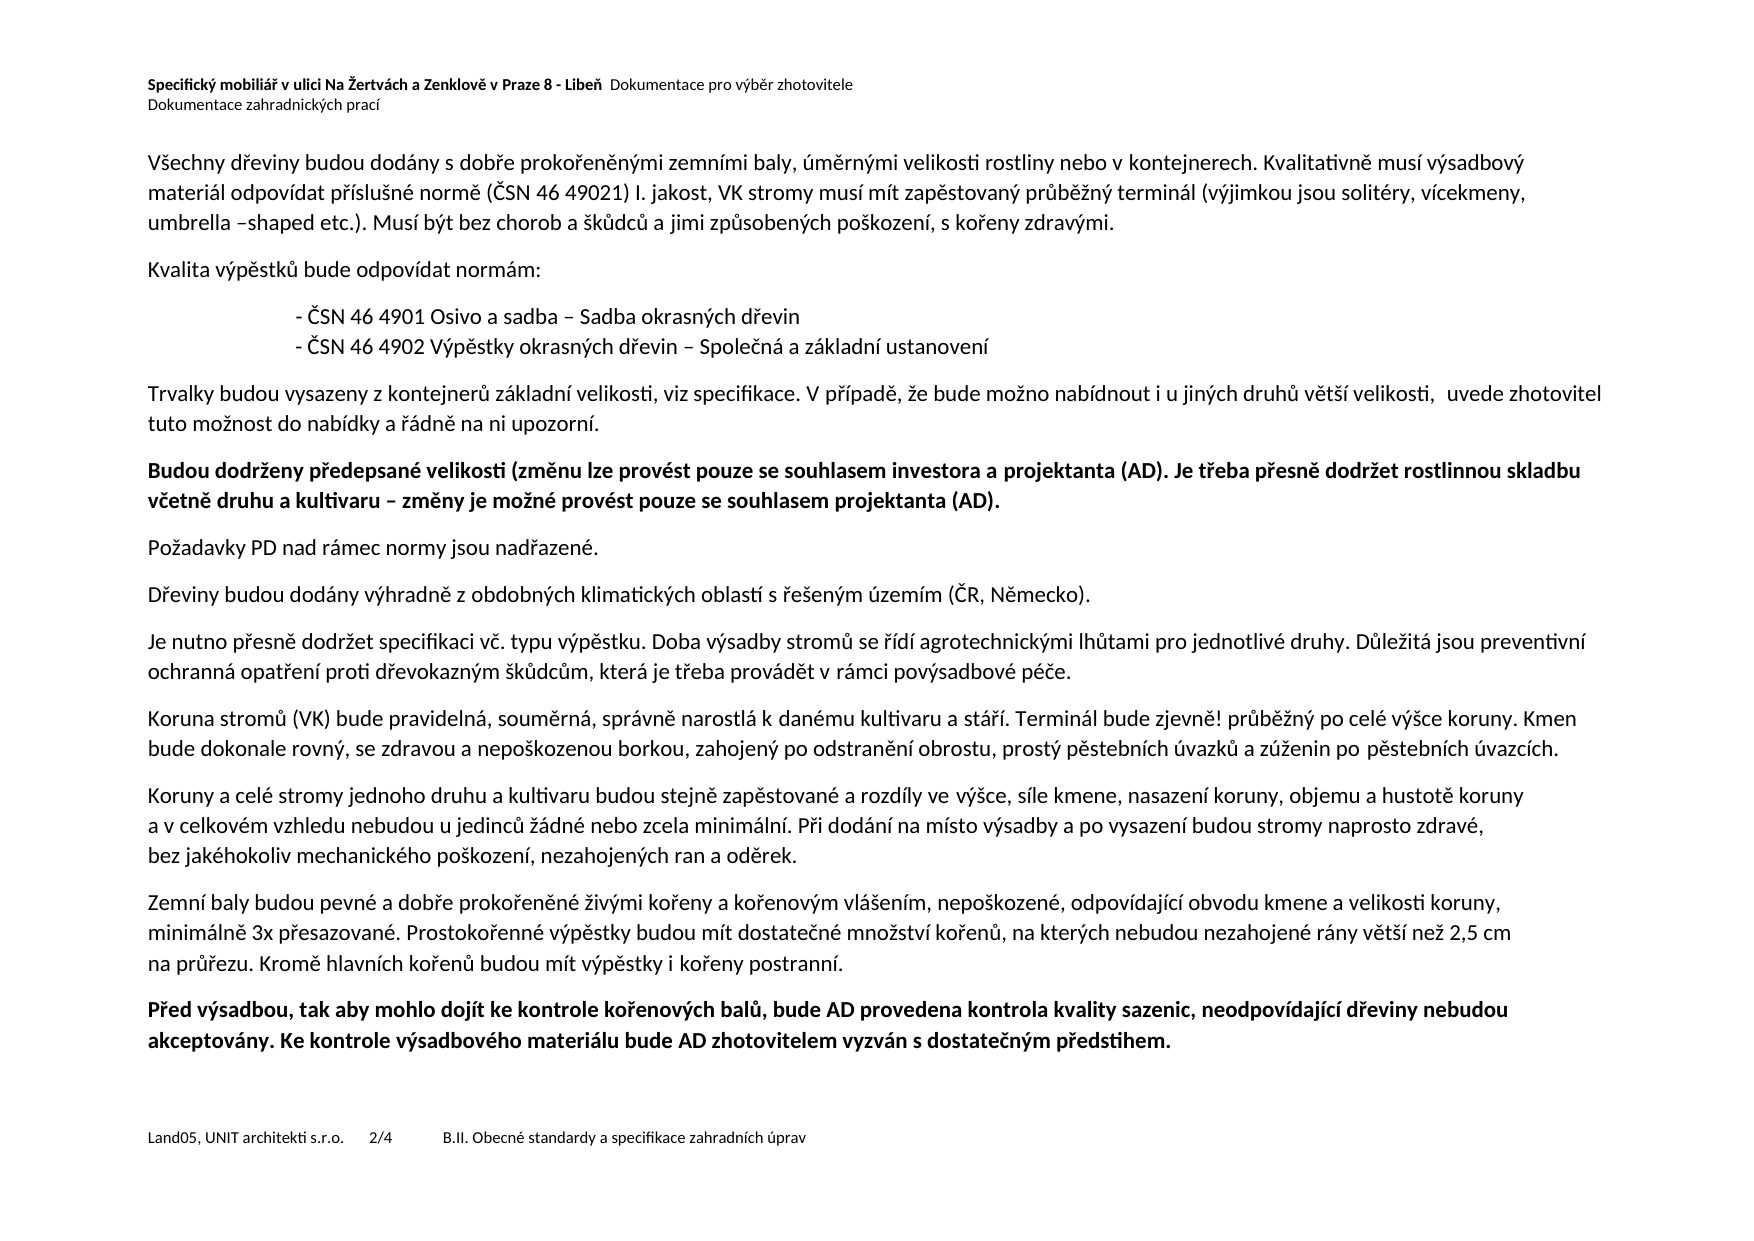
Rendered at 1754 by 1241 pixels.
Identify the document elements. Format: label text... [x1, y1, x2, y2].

text Budou dodrženy předepsané velikosti (změnu lze provést pouze se souhlasem investora a projektanta (AD). Je třeba přesně dodržet rostlinnou skladbu včetně druhu a kultivaru – změny je možné provést pouze se souhlasem projektanta (AD). [148, 456, 1606, 514]
text Trvalky budou vysazeny z kontejnerů základní velikosti, viz specifikace. V případě, že bude možno nabídnout i u jiných druhů větší velikosti, uvede zhotovitel tuto možnost do nabídky a řádně na ni upozorní. [148, 379, 1606, 437]
text Zemní baly budou pevné a dobře prokořeněné živými kořeny a kořenovým vlášením, nepoškozené, odpovídající obvodu kmene a velikosti koruny, minimálně 3x přesazované. Prostokořenné výpěstky budou mít dostatečné množství kořenů, na kterých nebudou nezahojené rány větší než 2,5 cm na průřezu. Kromě hlavních kořenů budou mít výpěstky i kořeny postranní. [148, 888, 1606, 977]
text - ČSN 46 4902 Výpěstky okrasných dřevin – Společná a základní ustanovení [236, 332, 1606, 360]
text Dřeviny budou dodány výhradně z obdobných klimatických oblastí s řešeným územím (ČR, Německo). [148, 580, 1606, 608]
text Požadavky PD nad rámec normy jsou nadřazené. [148, 533, 1606, 561]
text Před výsadbou, tak aby mohlo dojít ke kontrole kořenových balů, bude AD provedena kontrola kvality sazenic, neodpovídající dřeviny nebudou akceptovány. Ke kontrole výsadbového materiálu bude AD zhotovitelem vyzván s dostatečným předstihem. [148, 996, 1606, 1054]
text Koruny a celé stromy jednoho druhu a kultivaru budou stejně zapěstované a rozdíly ve výšce, síle kmene, nasazení koruny, objemu a hustotě koruny a v celkovém vzhledu nebudou u jedinců žádné nebo zcela minimální. Při dodání na místo výsadby a po vysazení budou stromy naprosto zdravé, bez jakéhokoliv mechanického poškození, nezahojených ran a oděrek. [148, 781, 1606, 869]
text Kvalita výpěstků bude odpovídat normám: [148, 255, 1606, 283]
text - ČSN 46 4901 Osivo a sadba – Sadba okrasných dřevin [236, 302, 1606, 330]
text Je nutno přesně dodržet specifikaci vč. typu výpěstku. Doba výsadby stromů se řídí agrotechnickými lhůtami pro jednotlivé druhy. Důležitá jsou preventivní ochranná opatření proti dřevokazným škůdcům, která je třeba provádět v rámci povýsadbové péče. [148, 627, 1606, 685]
text Všechny dřeviny budou dodány s dobře prokořeněnými zemními baly, úměrnými velikosti rostliny nebo v kontejnerech. Kvalitativně musí výsadbový materiál odpovídat příslušné normě (ČSN 46 49021) I. jakost, VK stromy musí mít zapěstovaný průběžný terminál (výjimkou jsou solitéry, vícekmeny, umbrella –shaped etc.). Musí být bez chorob a škůdců a jimi způsobených poškození, s kořeny zdravými. [148, 148, 1606, 236]
text Koruna stromů (VK) bude pravidelná, souměrná, správně narostlá k danému kultivaru a stáří. Terminál bude zjevně! průběžný po celé výšce koruny. Kmen bude dokonale rovný, se zdravou a nepoškozenou borkou, zahojený po odstranění obrostu, prostý pěstebních úvazků a zúženin po pěstebních úvazcích. [148, 704, 1606, 762]
